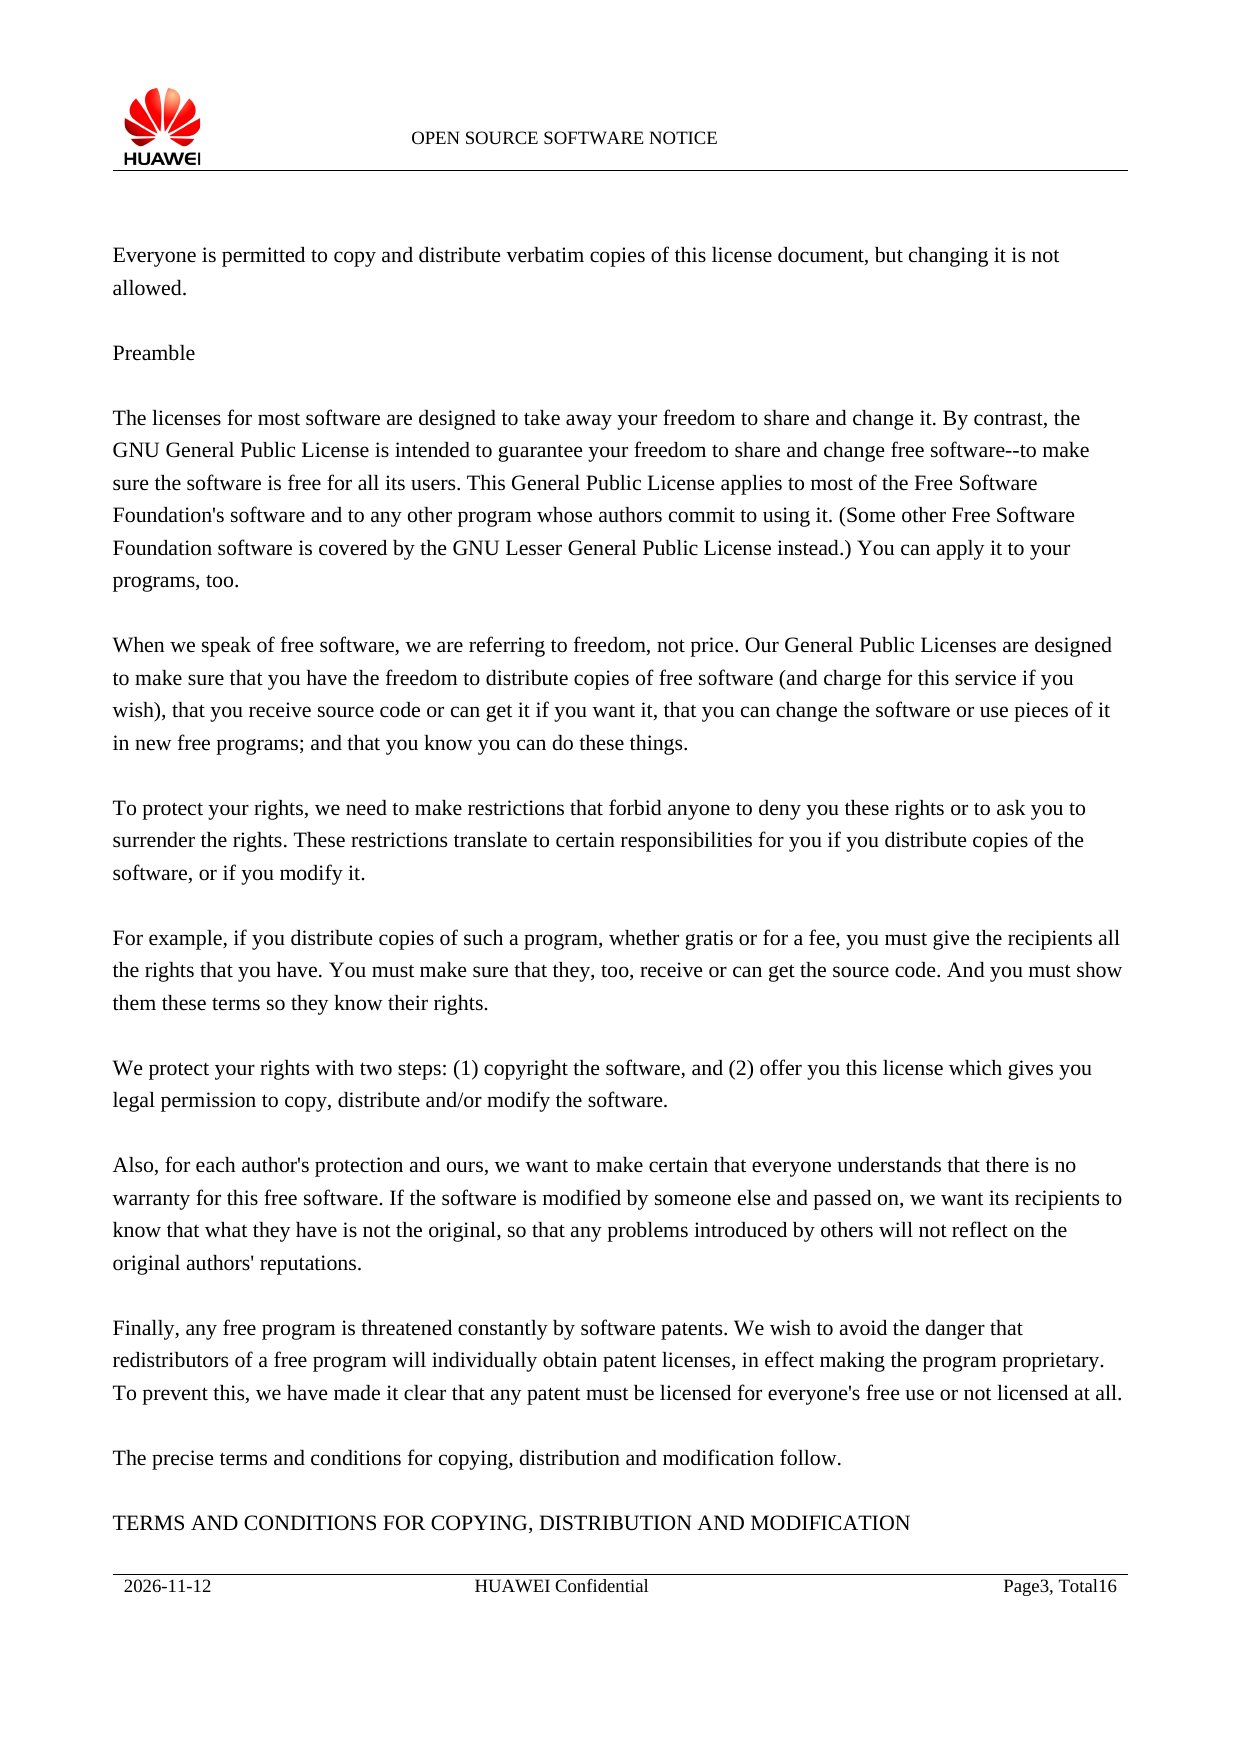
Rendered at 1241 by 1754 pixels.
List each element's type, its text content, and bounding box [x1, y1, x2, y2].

picture [124, 88, 201, 165]
